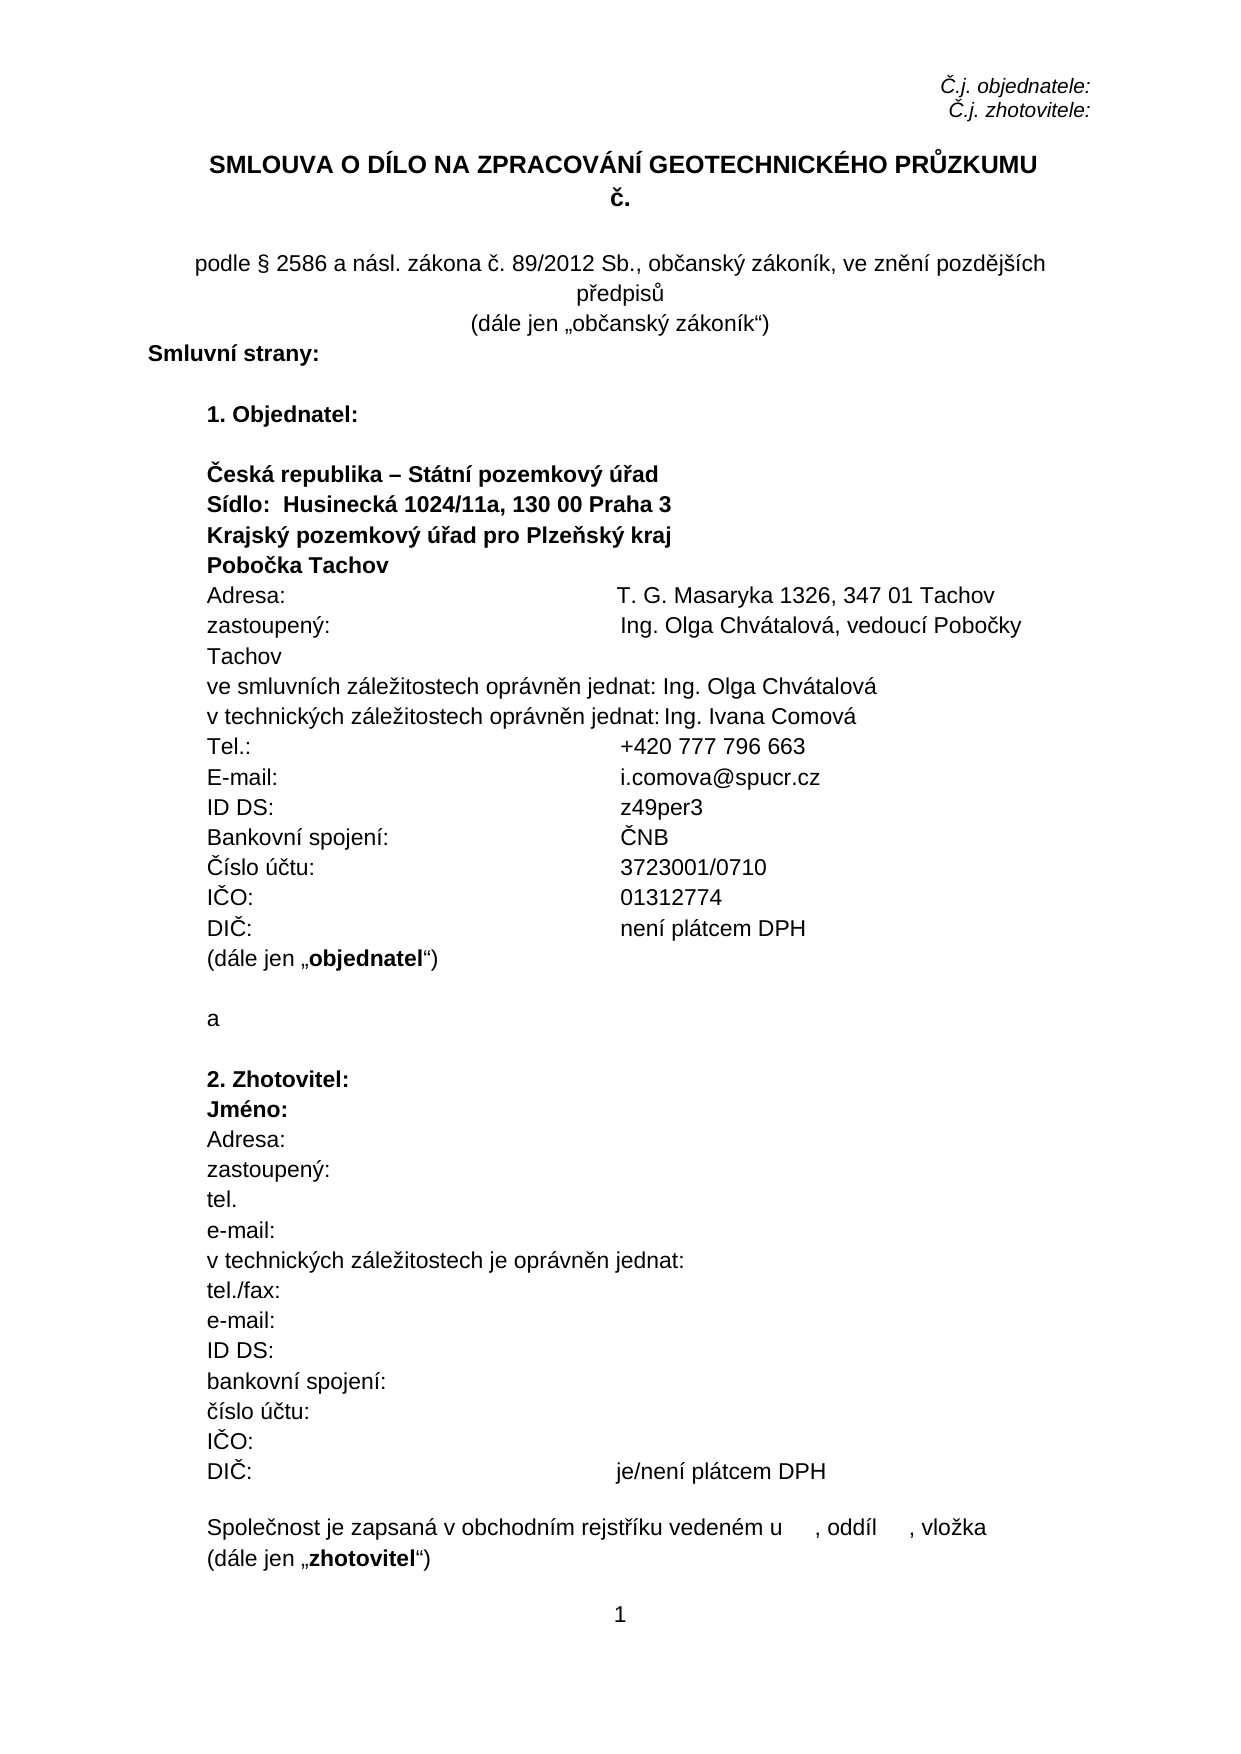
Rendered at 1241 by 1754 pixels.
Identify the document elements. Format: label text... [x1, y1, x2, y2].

text Sídlo: Husinecká 1024/11a, 130 00 Praha 3 [207, 491, 1093, 517]
text tel./fax: [207, 1277, 1093, 1303]
text v technických záležitostech je oprávněn jednat: [207, 1247, 1122, 1273]
title (dále jen „občanský zákoník“) [148, 310, 1093, 336]
text Tel.: +420 777 796 663 [207, 733, 1093, 759]
text DIČ: není plátcem DPH [207, 914, 1093, 941]
text zastoupený: Ing. Olga Chvátalová, vedoucí Pobočky Tachov [207, 612, 1093, 669]
text ve smluvních záležitostech oprávněn jednat: Ing. Olga Chvátalová [207, 673, 1093, 699]
text a [207, 1005, 1093, 1031]
text Česká republika – Státní pozemkový úřad [207, 461, 1093, 487]
text E-mail: i.comova@spucr.cz [207, 763, 1093, 790]
text ID DS: [207, 1337, 1104, 1364]
text Jméno: [207, 1096, 1093, 1122]
text Bankovní spojení: ČNB [207, 824, 1093, 850]
text (dále jen „zhotovitel“) [148, 1545, 1093, 1571]
text tel. [207, 1186, 1093, 1213]
text Adresa: [207, 1126, 1093, 1152]
title SMLOUVA O DÍLO NA ZPRACOVÁNÍ GEOTECHNICKÉHO PRŮZKUMU [148, 150, 1093, 179]
text 2. Zhotovitel: [207, 1066, 1093, 1092]
title č. [148, 183, 1093, 212]
text DIČ: je/není plátcem DPH [207, 1458, 1093, 1484]
text Číslo účtu: 3723001/0710 [207, 854, 1093, 880]
text IČO: 01312774 [207, 884, 1093, 911]
text Adresa: T. G. Masaryka 1326, 347 01 Tachov [207, 582, 1093, 608]
text (dále jen „objednatel“) [207, 945, 1093, 971]
text Krajský pozemkový úřad pro Plzeňský kraj [207, 522, 1093, 548]
text Společnost je zapsaná v obchodním rejstříku vedeném u , oddíl , vložka [148, 1513, 1122, 1540]
text e-mail: [207, 1307, 1104, 1333]
title Smluvní strany: [148, 340, 1093, 366]
title podle § 2586 a násl. zákona č. 89/2012 Sb., občanský zákoník, ve znění pozdějších předpisů [148, 249, 1093, 306]
text e-mail: [207, 1217, 1104, 1243]
text 1. Objednatel: [207, 401, 1093, 427]
text IČO: [207, 1428, 1093, 1454]
text zastoupený: [207, 1156, 1093, 1182]
text bankovní spojení: [207, 1368, 1122, 1394]
text v technických záležitostech oprávněn jednat: Ing. Ivana Comová [207, 703, 1093, 729]
text číslo účtu: [207, 1398, 1093, 1424]
text ID DS: z49per3 [207, 794, 1093, 820]
text Pobočka Tachov [207, 552, 1093, 578]
